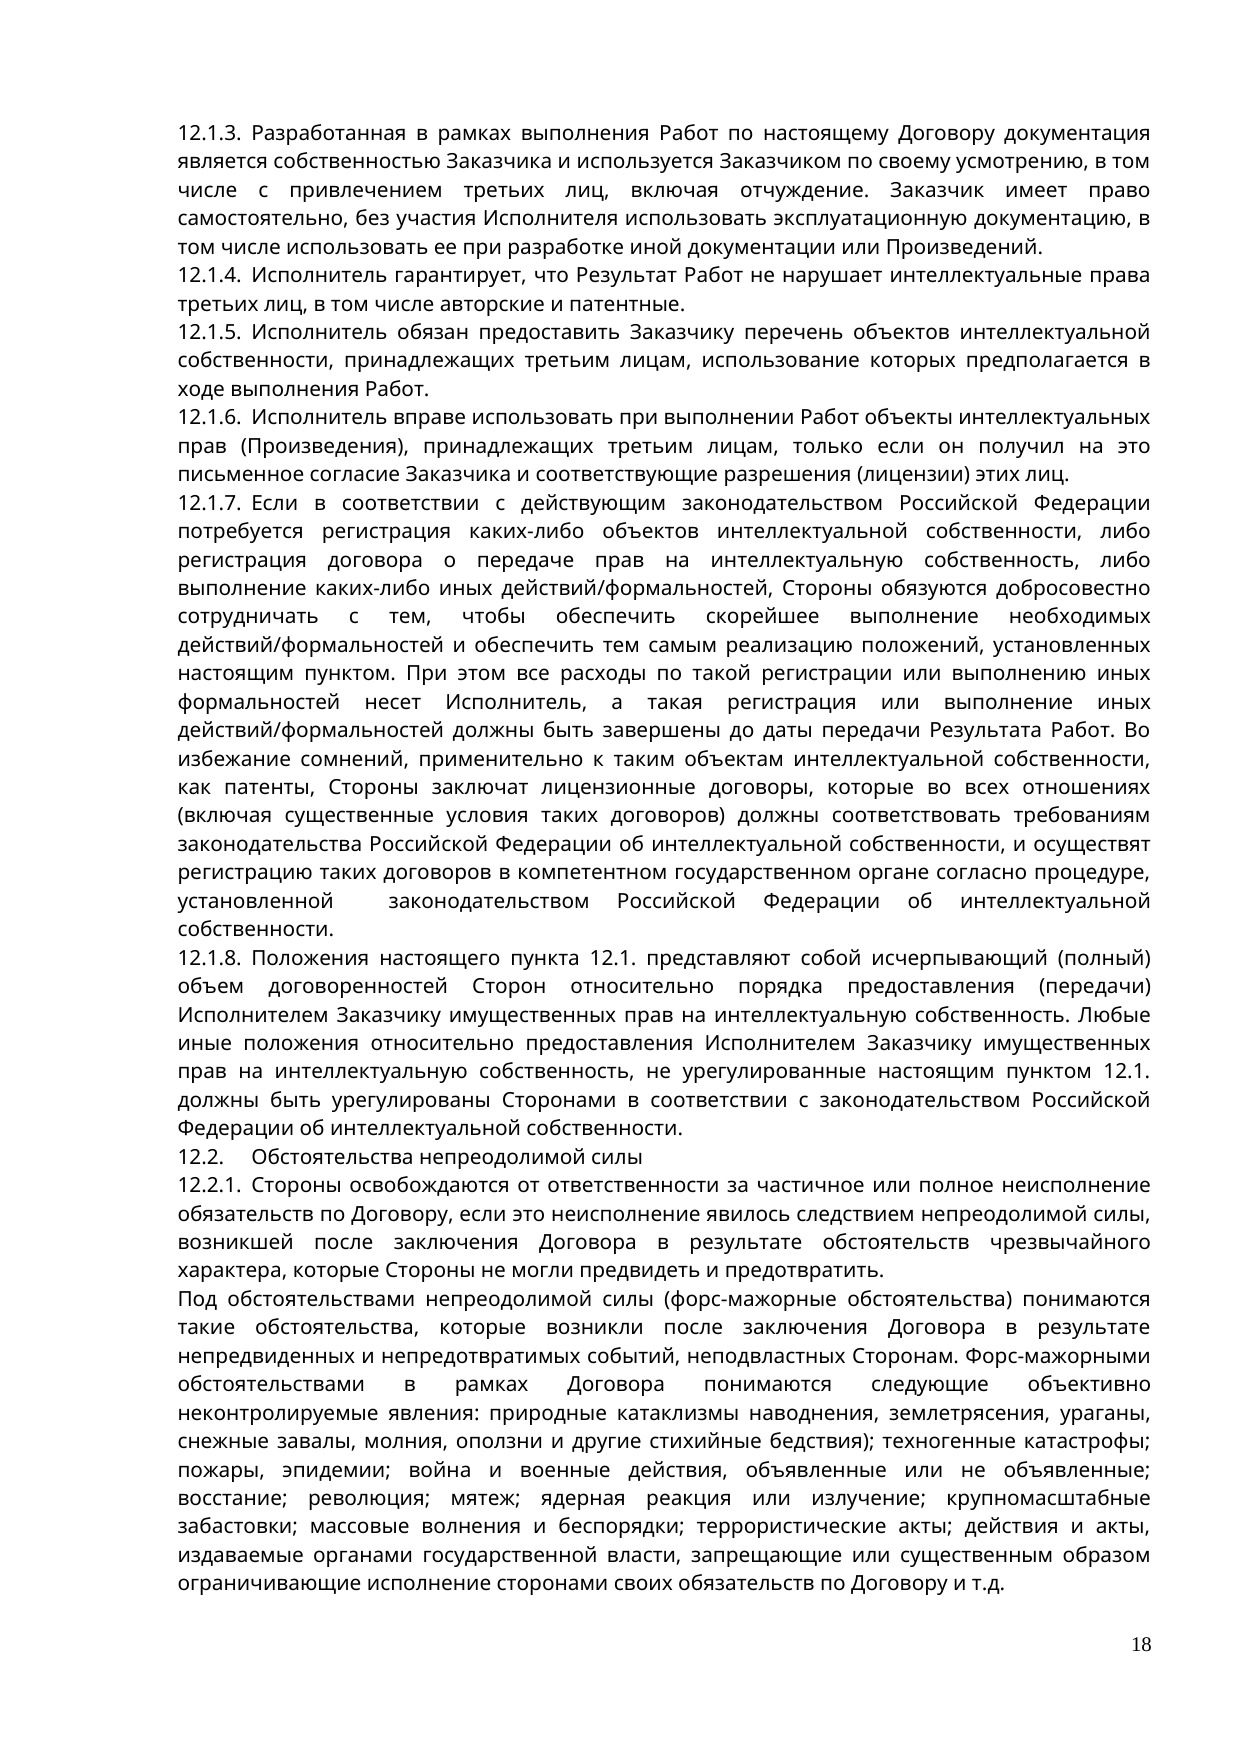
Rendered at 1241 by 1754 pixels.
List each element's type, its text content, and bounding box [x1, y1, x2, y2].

list Исполнитель гарантирует, что Результат Работ не нарушает интеллектуальные права третьих лиц, в том числе авторские и патентные. [177, 260, 1152, 317]
list Стороны освобождаются от ответственности за частичное или полное неисполнение обязательств по Договору, если это неисполнение явилось следствием непреодолимой силы, возникшей после заключения Договора в результате обстоятельств чрезвычайного характера, которые Стороны не могли предвидеть и предотвратить. [177, 1170, 1152, 1284]
text Под обстоятельствами непреодолимой силы (форс-мажорные обстоятельства) понимаются такие обстоятельства, которые возникли после заключения Договора в результате непредвиденных и непредотвратимых событий, неподвластных Сторонам. Форс-мажорными обстоятельствами в рамках Договора понимаются следующие объективно неконтролируемые явления: природные катаклизмы наводнения, землетрясения, ураганы, снежные завалы, молния, оползни и другие стихийные бедствия); техногенные катастрофы; пожары, эпидемии; война и военные действия, объявленные или не объявленные; восстание; революция; мятеж; ядерная реакция или излучение; крупномасштабные забастовки; массовые волнения и беспорядки; террористические акты; действия и акты, издаваемые органами государственной власти, запрещающие или существенным образом ограничивающие исполнение сторонами своих обязательств по Договору и т.д. [177, 1284, 1152, 1597]
list Положения настоящего пункта 12.1. представляют собой исчерпывающий (полный) объем договоренностей Сторон относительно порядка предоставления (передачи) Исполнителем Заказчику имущественных прав на интеллектуальную собственность. Любые иные положения относительно предоставления Исполнителем Заказчику имущественных прав на интеллектуальную собственность, не урегулированные настоящим пунктом 12.1. должны быть урегулированы Сторонами в соответствии с законодательством Российской Федерации об интеллектуальной собственности. [177, 943, 1152, 1142]
list Исполнитель вправе использовать при выполнении Работ объекты интеллектуальных прав (Произведения), принадлежащих третьим лицам, только если он получил на это письменное согласие Заказчика и соответствующие разрешения (лицензии) этих лиц. [177, 402, 1152, 488]
list Исполнитель обязан предоставить Заказчику перечень объектов интеллектуальной собственности, принадлежащих третьим лицам, использование которых предполагается в ходе выполнения Работ. [177, 317, 1152, 402]
list Если в соответствии с действующим законодательством Российской Федерации потребуется регистрация каких-либо объектов интеллектуальной собственности, либо регистрация договора о передаче прав на интеллектуальную собственность, либо выполнение каких-либо иных действий/формальностей, Стороны обязуются добросовестно сотрудничать с тем, чтобы обеспечить скорейшее выполнение необходимых действий/формальностей и обеспечить тем самым реализацию положений, установленных настоящим пунктом. При этом все расходы по такой регистрации или выполнению иных формальностей несет Исполнитель, а такая регистрация или выполнение иных действий/формальностей должны быть завершены до даты передачи Результата Работ. Во избежание сомнений, применительно к таким объектам интеллектуальной собственности, как патенты, Стороны заключат лицензионные договоры, которые во всех отношениях (включая существенные условия таких договоров) должны соответствовать требованиям законодательства Российской Федерации об интеллектуальной собственности, и осуществят регистрацию таких договоров в компетентном государственном органе согласно процедуре, установленной законодательством Российской Федерации об интеллектуальной собственности. [177, 488, 1152, 943]
list Обстоятельства непреодолимой силы [177, 1142, 1152, 1170]
list Разработанная в рамках выполнения Работ по настоящему Договору документация является собственностью Заказчика и используется Заказчиком по своему усмотрению, в том числе с привлечением третьих лиц, включая отчуждение. Заказчик имеет право самостоятельно, без участия Исполнителя использовать эксплуатационную документацию, в том числе использовать ее при разработке иной документации или Произведений. [177, 118, 1152, 260]
